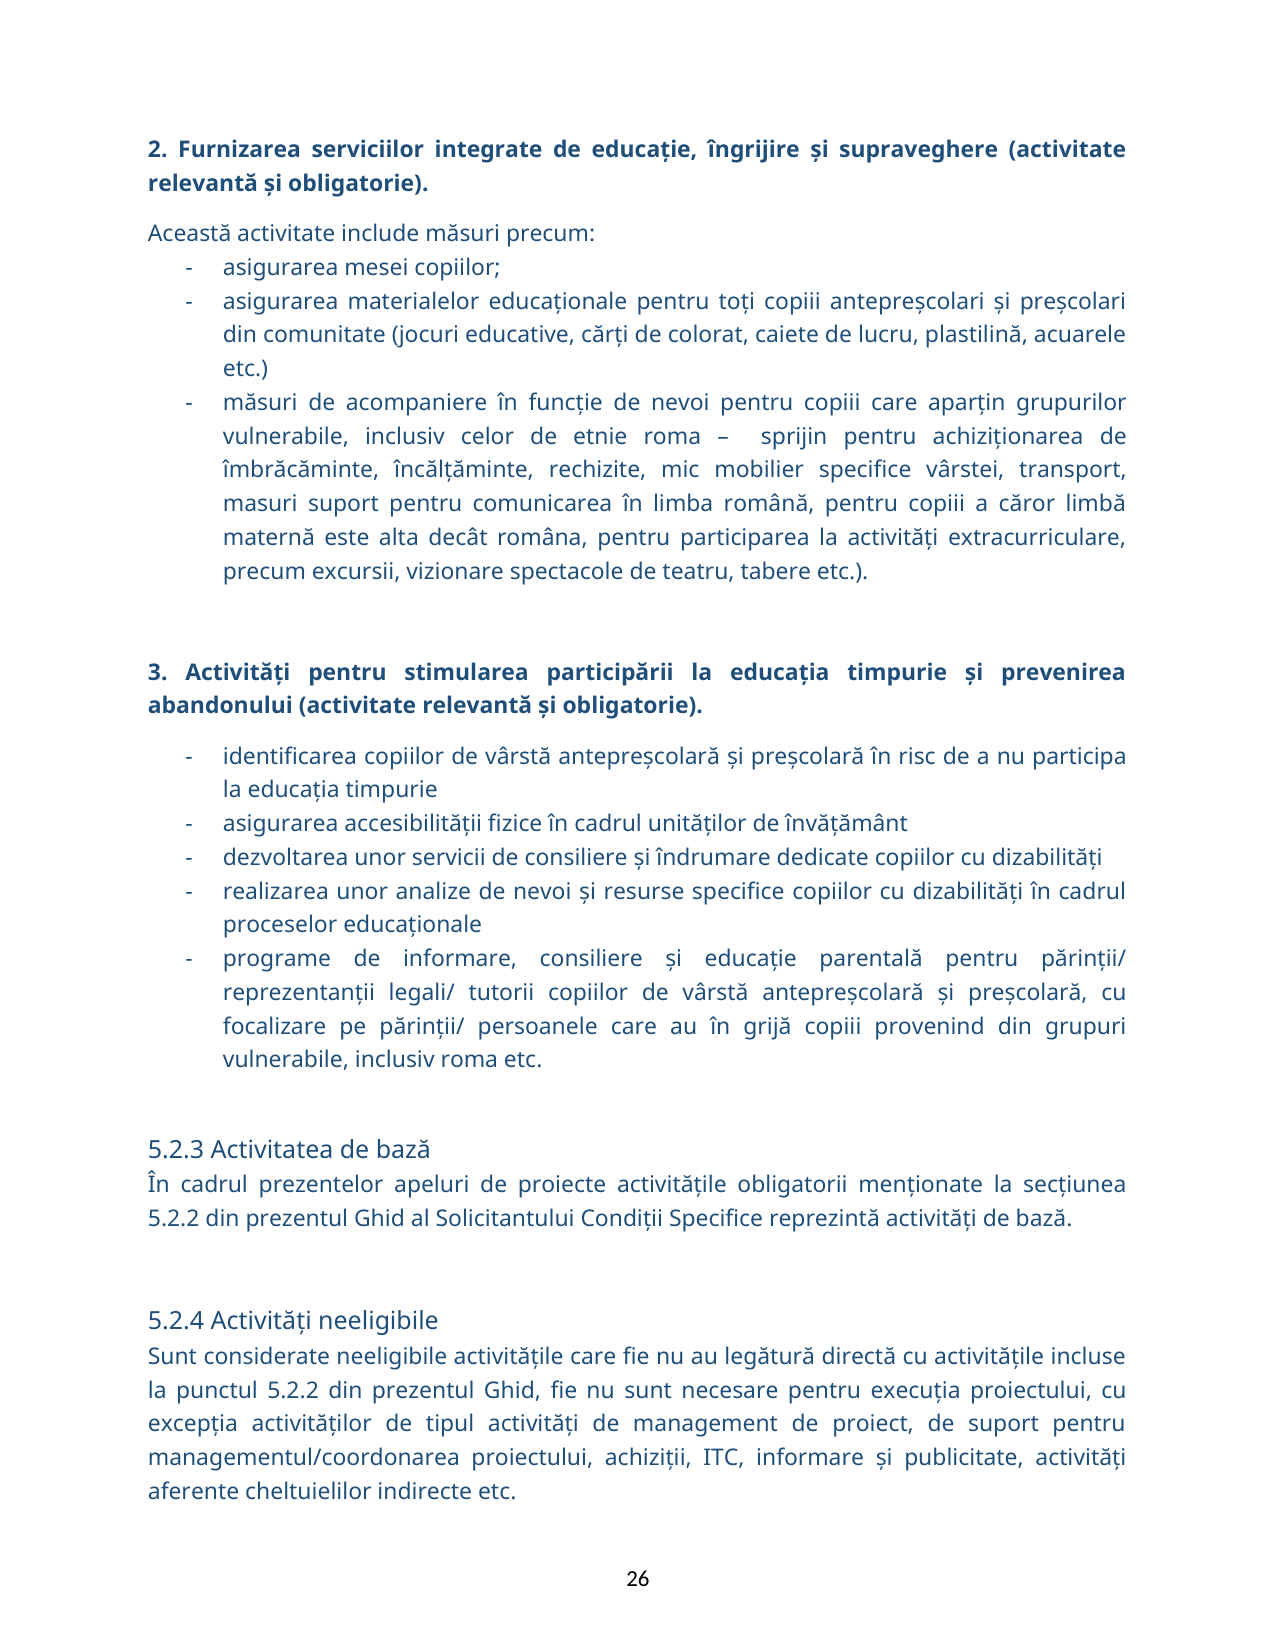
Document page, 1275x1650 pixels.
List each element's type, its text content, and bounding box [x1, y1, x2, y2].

list asigurarea mesei copiilor; [185, 251, 1127, 282]
list realizarea unor analize de nevoi și resurse specifice copiilor cu dizabilități în cadrul proceselor educaționale [185, 874, 1127, 939]
text Această activitate include măsuri precum: [148, 217, 1127, 248]
subtitle 5.2.3 Activitatea de bază [148, 1132, 1127, 1166]
list programe de informare, consiliere și educație parentală pentru părinții/ reprezentanții legali/ tutorii copiilor de vârstă antepreșcolară și preșcolară, cu focalizare pe părinții/ persoanele care au în grijă copiii provenind din grupuri vulnerabile, inclusiv roma etc. [185, 942, 1127, 1074]
list măsuri de acompaniere în funcție de nevoi pentru copiii care aparțin grupurilor vulnerabile, inclusiv celor de etnie roma – sprijin pentru achiziționarea de îmbrăcăminte, încălțăminte, rechizite, mic mobilier specifice vârstei, transport, masuri suport pentru comunicarea în limba română, pentru copiii a căror limbă maternă este alta decât româna, pentru participarea la activități extracurriculare, precum excursii, vizionare spectacole de teatru, tabere etc.). [185, 386, 1127, 586]
list identificarea copiilor de vârstă antepreșcolară și preșcolară în risc de a nu participa la educația timpurie [185, 739, 1127, 804]
text Sunt considerate neeligibile activitățile care fie nu au legătură directă cu activitățile incluse la punctul 5.2.2 din prezentul Ghid, fie nu sunt necesare pentru execuția proiectului, cu excepția activităților de tipul activități de management de proiect, de suport pentru managementul/coordonarea proiectului, achiziții, ITC, informare și publicitate, activități aferente cheltuielilor indirecte etc. [148, 1340, 1127, 1506]
text În cadrul prezentelor apeluri de proiecte activitățile obligatorii menționate la secțiunea 5.2.2 din prezentul Ghid al Solicitantului Condiții Specifice reprezintă activități de bază. [148, 1168, 1127, 1233]
list dezvoltarea unor servicii de consiliere și îndrumare dedicate copiilor cu dizabilități [185, 841, 1127, 872]
subtitle 5.2.4 Activități neeligibile [148, 1303, 1127, 1337]
text 3. Activități pentru stimularea participării la educația timpurie și prevenirea abandonului (activitate relevantă și obligatorie). [148, 655, 1127, 720]
list asigurarea accesibilității fizice în cadrul unităților de învățământ [185, 807, 1127, 838]
list asigurarea materialelor educaționale pentru toți copiii antepreșcolari și preșcolari din comunitate (jocuri educative, cărți de colorat, caiete de lucru, plastilină, acuarele etc.) [185, 284, 1127, 383]
text 2. Furnizarea serviciilor integrate de educație, îngrijire și supraveghere (activitate relevantă și obligatorie). [148, 133, 1127, 198]
